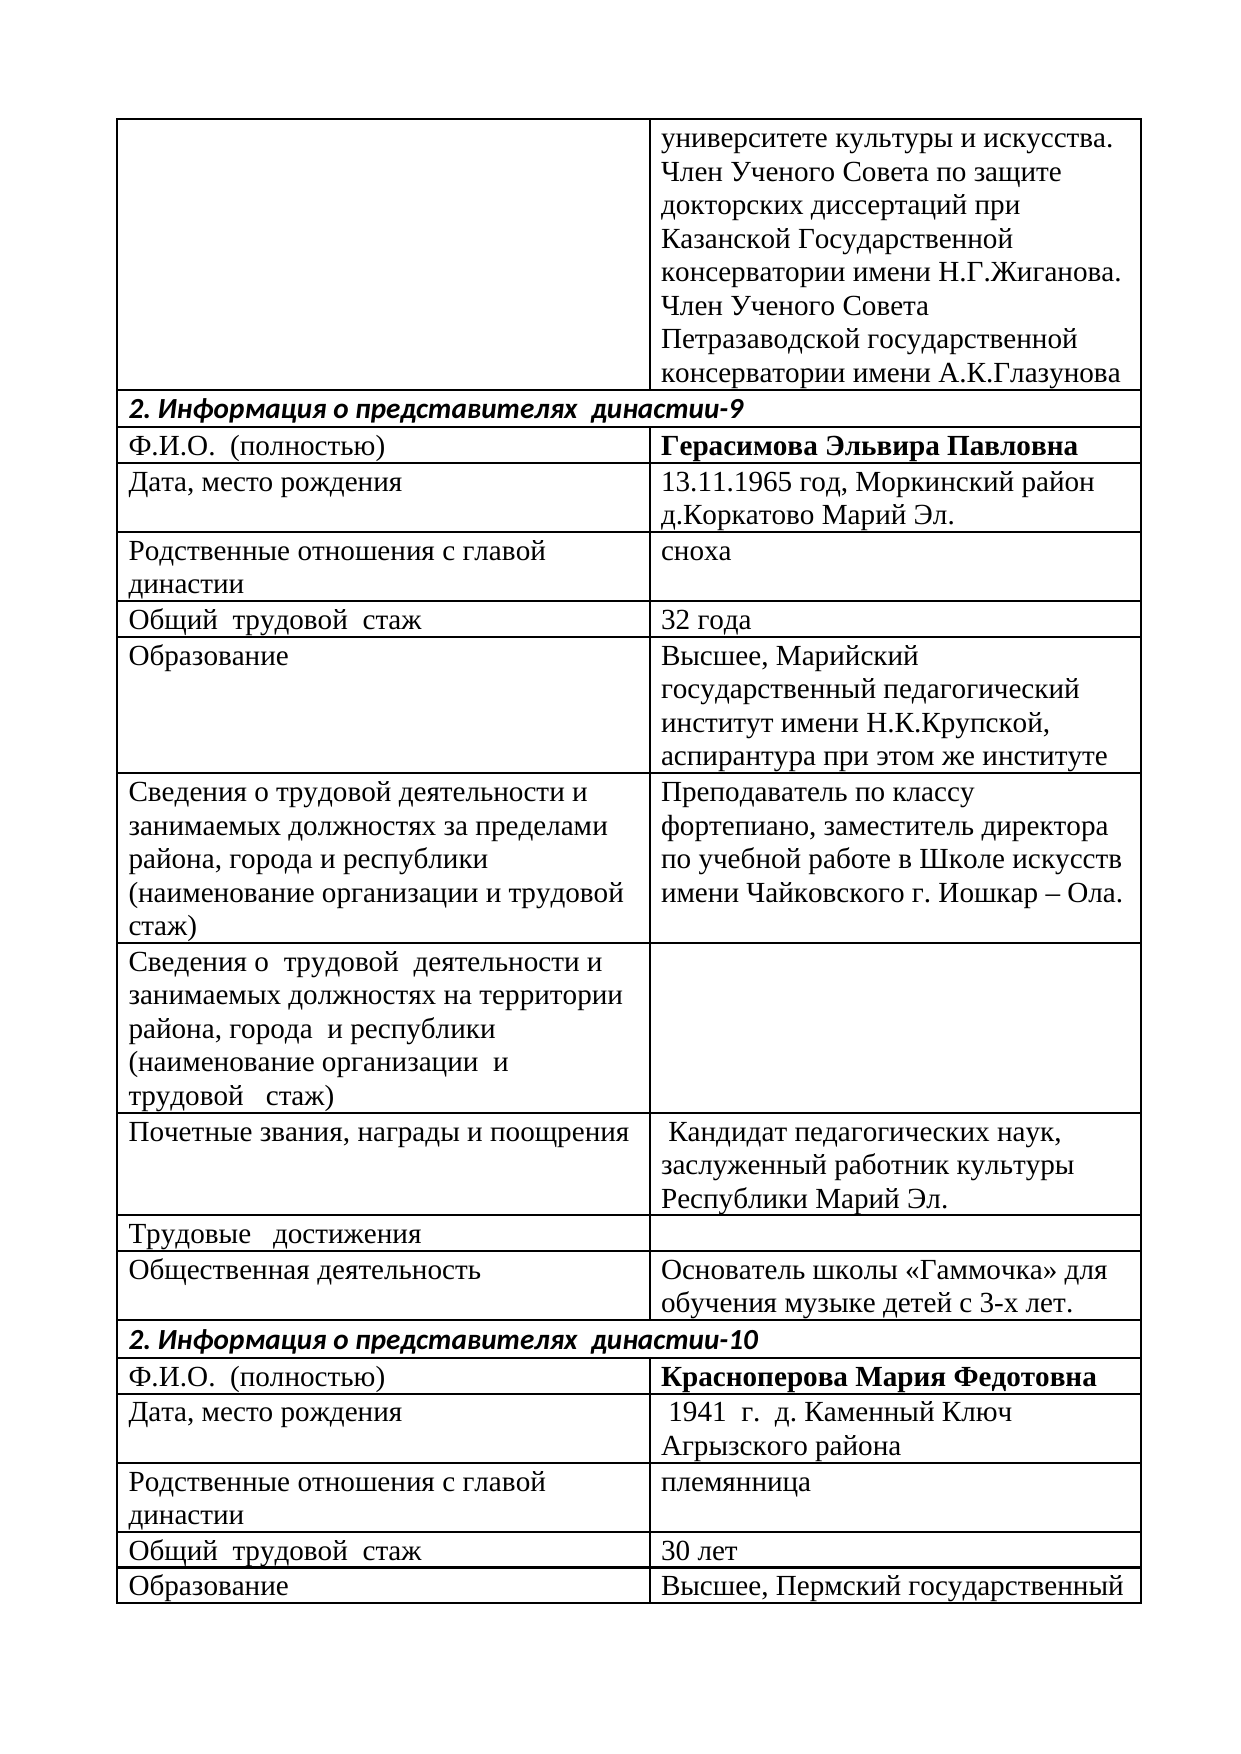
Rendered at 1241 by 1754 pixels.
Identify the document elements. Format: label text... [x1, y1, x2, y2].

table_cell Сведения о трудовой деятельности и занимаемых должностях на территории района, города и республики (наименование организации и трудовой стаж) [118, 944, 649, 1112]
table_cell Ф.И.О. (полностью) [118, 428, 649, 462]
table_cell [651, 1216, 1140, 1250]
table_cell Высшее, Марийский государственный педагогический институт имени Н.К.Крупской, аспирантура при этом же институте [651, 638, 1140, 772]
table_cell Общий трудовой стаж [118, 1533, 649, 1566]
table_cell 1941 г. д. Каменный Ключ Агрызского района [651, 1395, 1140, 1462]
table_cell Дата, место рождения [118, 1395, 649, 1462]
table_cell Образование [118, 638, 649, 772]
table_cell Кандидат педагогических наук, заслуженный работник культуры Республики Марий Эл. [651, 1114, 1140, 1214]
table_cell Герасимова Эльвира Павловна [651, 428, 1140, 462]
table_cell Общий трудовой стаж [118, 602, 649, 636]
table_cell 2. Информация о представителях династии-9 [118, 391, 1140, 426]
table_cell 2. Информация о представителях династии-10 [118, 1321, 1140, 1357]
table_cell сноха [651, 533, 1140, 600]
table_cell Трудовые достижения [118, 1216, 649, 1250]
table_cell Общественная деятельность [118, 1252, 649, 1319]
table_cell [118, 120, 649, 388]
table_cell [651, 1569, 1140, 1602]
table_cell Почетные звания, награды и поощрения [118, 1114, 649, 1214]
table_cell 32 года [651, 602, 1140, 636]
table_cell Дата, место рождения [118, 464, 649, 531]
table_cell Преподаватель по классу фортепиано, заместитель директора по учебной работе в Школе искусств имени Чайковского г. Иошкар – Ола. [651, 774, 1140, 942]
table_cell Красноперова Мария Федотовна [651, 1359, 1140, 1392]
table_cell Ф.И.О. (полностью) [118, 1359, 649, 1392]
table_cell Сведения о трудовой деятельности и занимаемых должностях за пределами района, города и республики (наименование организации и трудовой стаж) [118, 774, 649, 942]
table_cell Родственные отношения с главой династии [118, 533, 649, 600]
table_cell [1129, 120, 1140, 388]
table_cell племянница [651, 1464, 1140, 1531]
table_cell [651, 944, 1140, 1112]
table_cell Родственные отношения с главой династии [118, 1464, 649, 1531]
table_cell 13.11.1965 год, Моркинский район д.Коркатово Марий Эл. [651, 464, 1140, 531]
table_cell 30 лет [651, 1533, 1140, 1566]
table_cell Образование [118, 1569, 649, 1602]
table_cell Основатель школы «Гаммочка» для обучения музыке детей с 3-х лет. [651, 1252, 1140, 1319]
